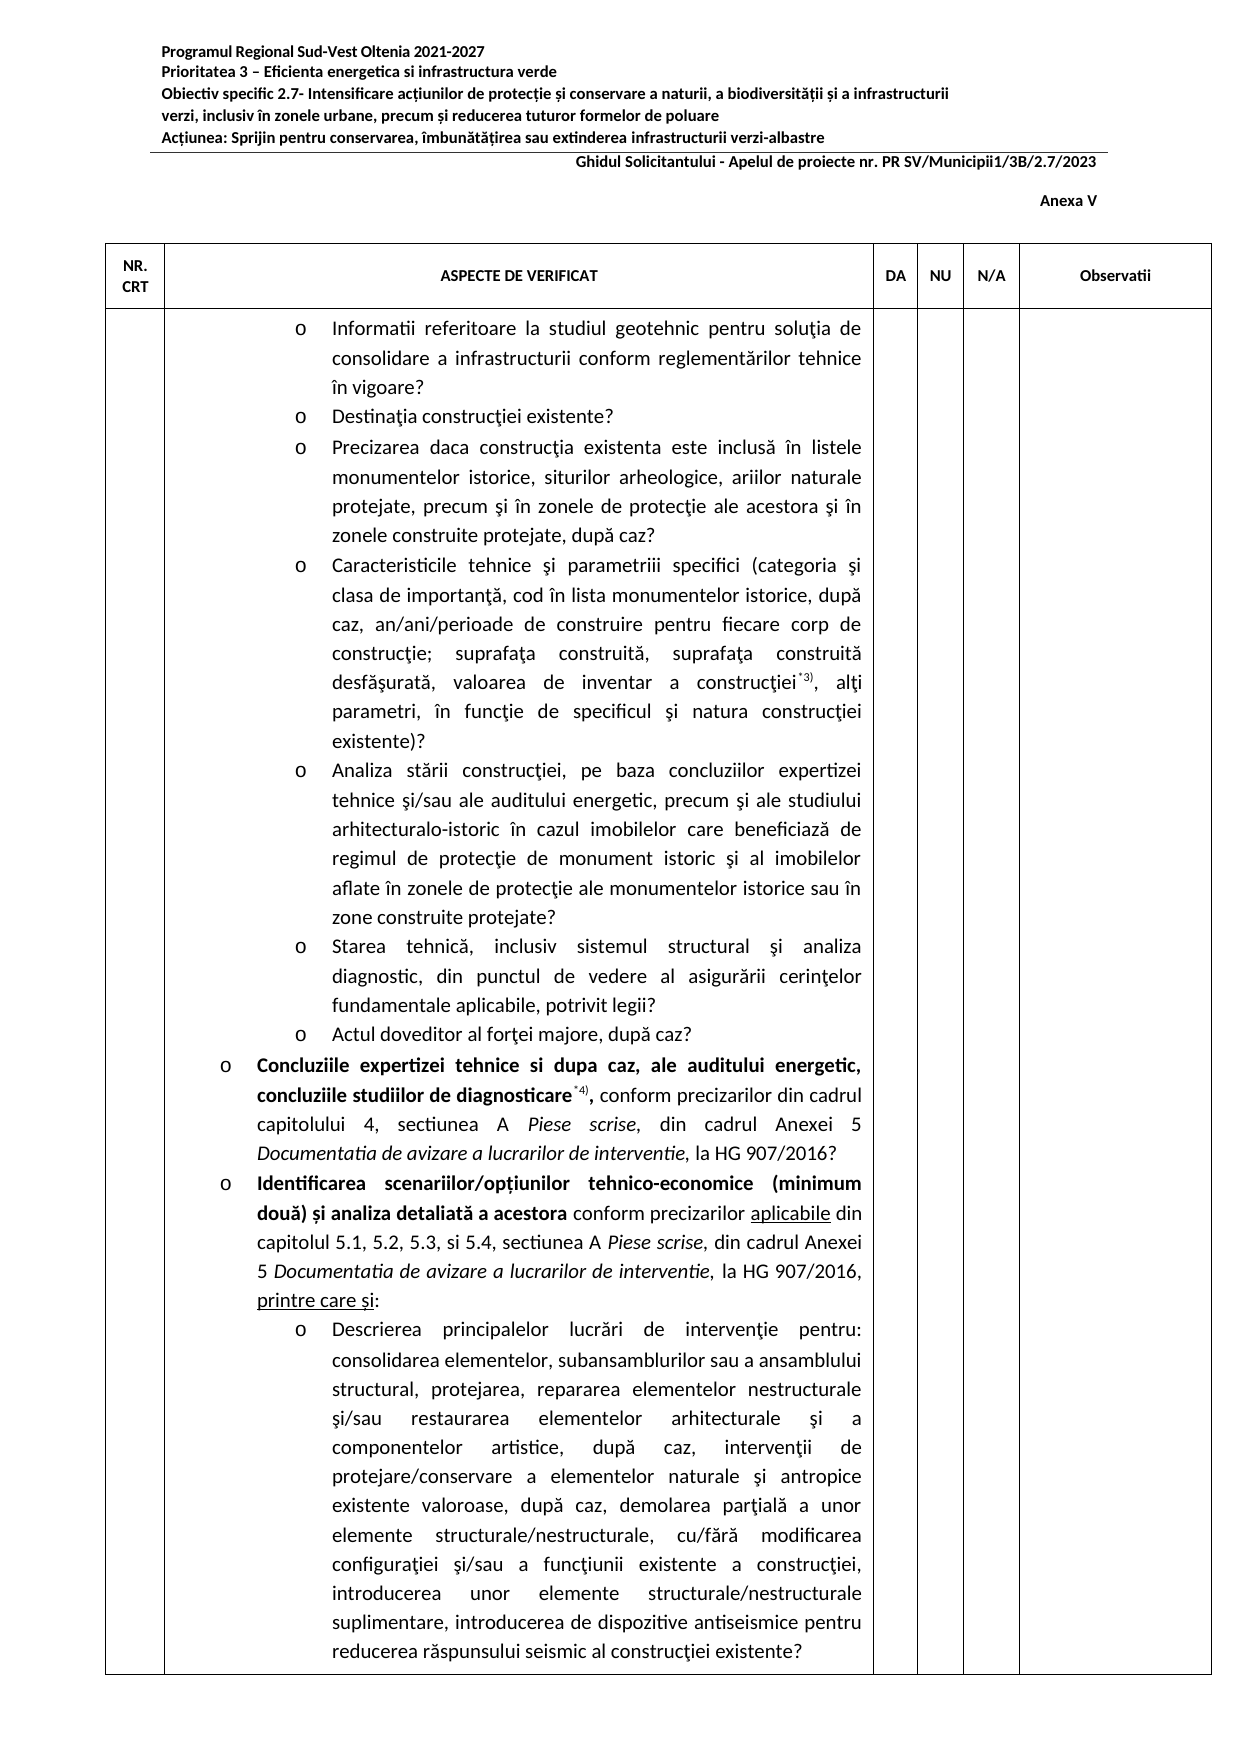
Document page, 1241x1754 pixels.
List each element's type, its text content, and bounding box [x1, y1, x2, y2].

table_cell [874, 309, 917, 1674]
table_header NU [918, 244, 963, 308]
table_cell [918, 309, 963, 1674]
table_cell [964, 309, 1019, 1674]
table_cell 5 [106, 309, 164, 1674]
table_header NR. CRT [106, 244, 164, 308]
table_header N/A [964, 244, 1019, 308]
table_header ASPECTE DE VERIFICAT [165, 244, 873, 308]
table_cell [1020, 309, 1211, 1674]
table_header Observatii [1020, 244, 1211, 308]
table_header DA [874, 244, 917, 308]
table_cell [165, 309, 873, 1674]
